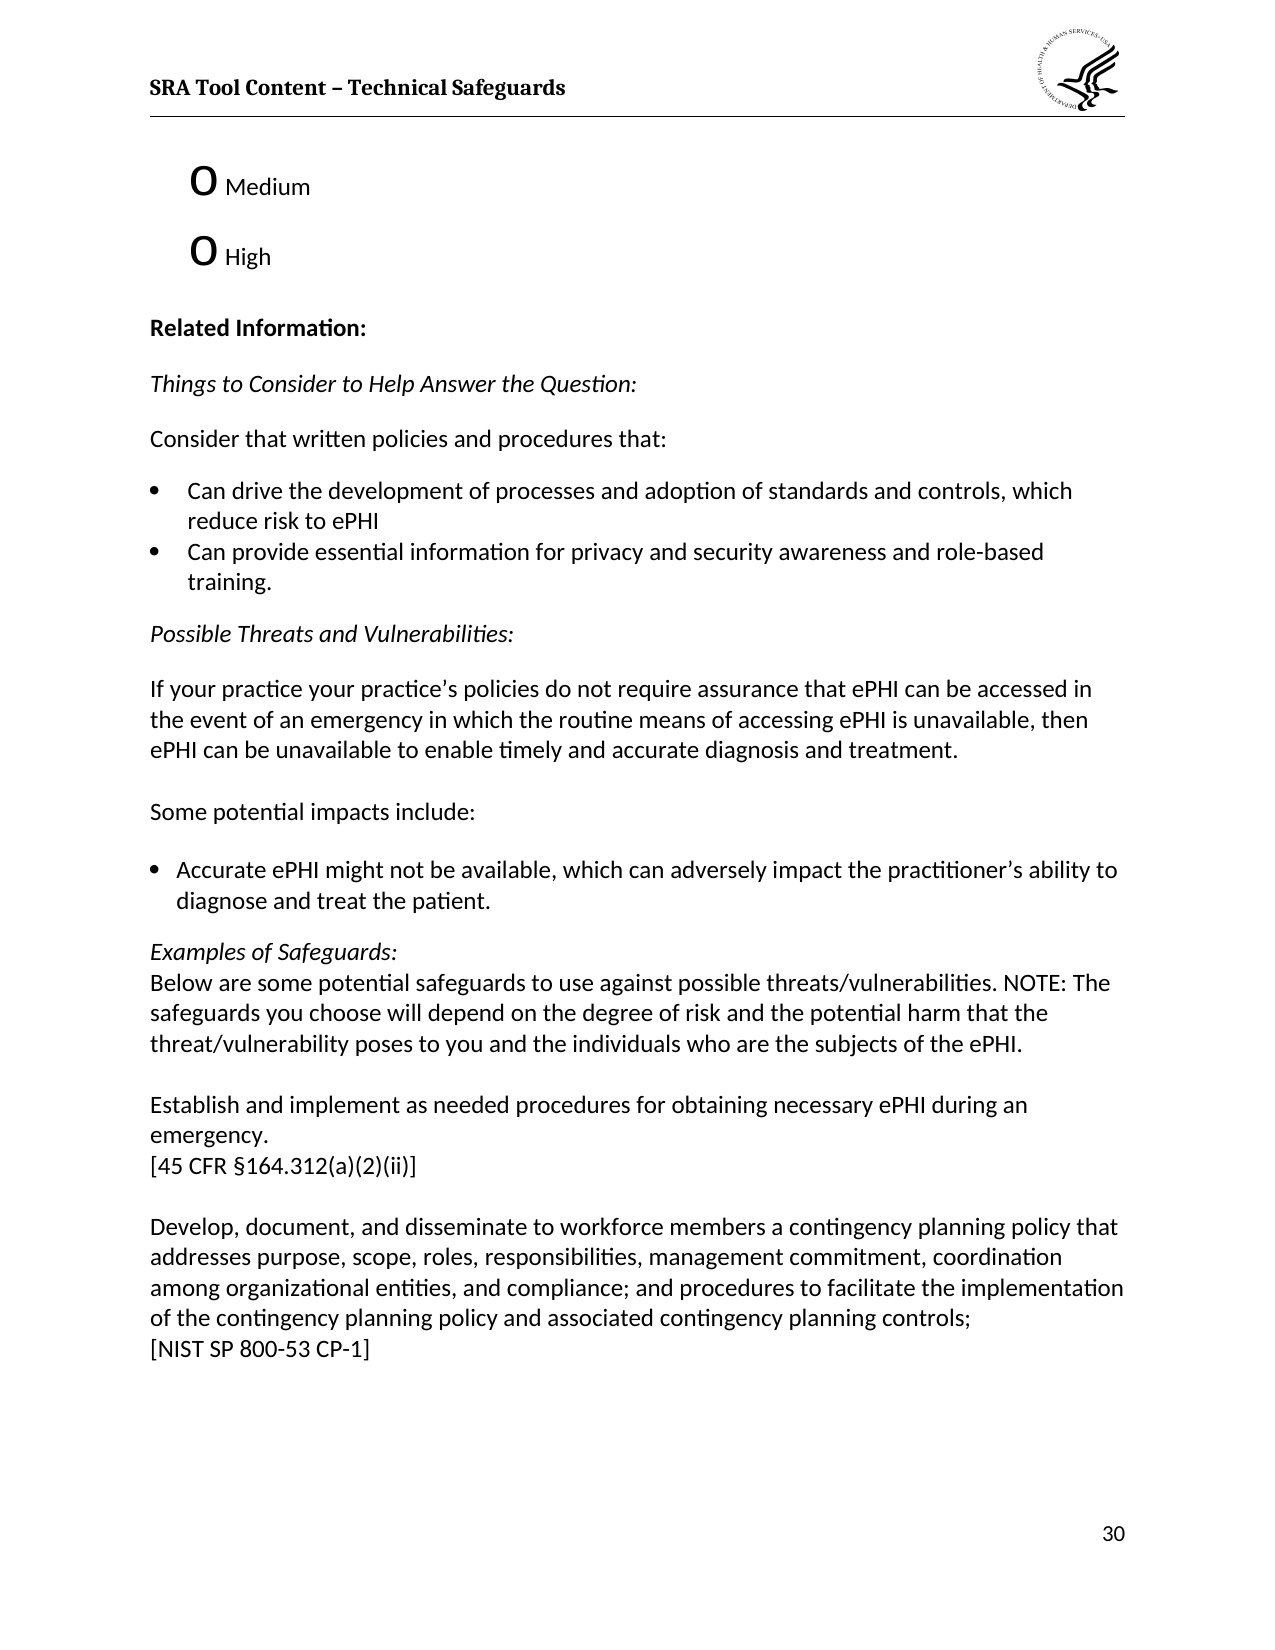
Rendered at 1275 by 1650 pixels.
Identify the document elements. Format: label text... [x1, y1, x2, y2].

text Things to Consider to Help Answer the Question: [150, 368, 1125, 398]
text If your practice your practice’s policies do not require assurance that ePHI can be accessed in the event of an emergency in which the routine means of accessing ePHI is unavailable, then ePHI can be unavailable to enable timely and accurate diagnosis and treatment. [150, 674, 1125, 765]
text Develop, document, and disseminate to workforce members a contingency planning policy that addresses purpose, scope, roles, responsibilities, management commitment, coordination among organizational entities, and compliance; and procedures to facilitate the implementation of the contingency planning policy and associated contingency planning controls; [150, 1211, 1125, 1333]
list High [187, 221, 1125, 282]
list Can drive the development of processes and adoption of standards and controls, which reduce risk to ePHI [150, 475, 1125, 536]
list Medium [187, 150, 1125, 211]
text Some potential impacts include: [150, 796, 1125, 854]
picture [1037, 29, 1119, 111]
text Establish and implement as needed procedures for obtaining necessary ePHI during an emergency. [150, 1089, 1125, 1150]
text Possible Threats and Vulnerabilities: [150, 618, 1125, 648]
text Below are some potential safeguards to use against possible threats/vulnerabilities. NOTE: The safeguards you choose will depend on the degree of risk and the potential harm that the threat/vulnerability poses to you and the individuals who are the subjects of the ePHI. [150, 967, 1125, 1058]
list Can provide essential information for privacy and security awareness and role-based training. [150, 536, 1125, 597]
list Accurate ePHI might not be available, which can adversely impact the practitioner’s ability to diagnose and treat the patient. [150, 854, 1125, 915]
text Examples of Safeguards: [150, 936, 1125, 967]
text Consider that written policies and procedures that: [150, 423, 1125, 454]
text Related Information: [150, 312, 1125, 342]
text [NIST SP 800-53 CP-1] [150, 1333, 1125, 1363]
text [45 CFR §164.312(a)(2)(ii)] [150, 1150, 1125, 1180]
